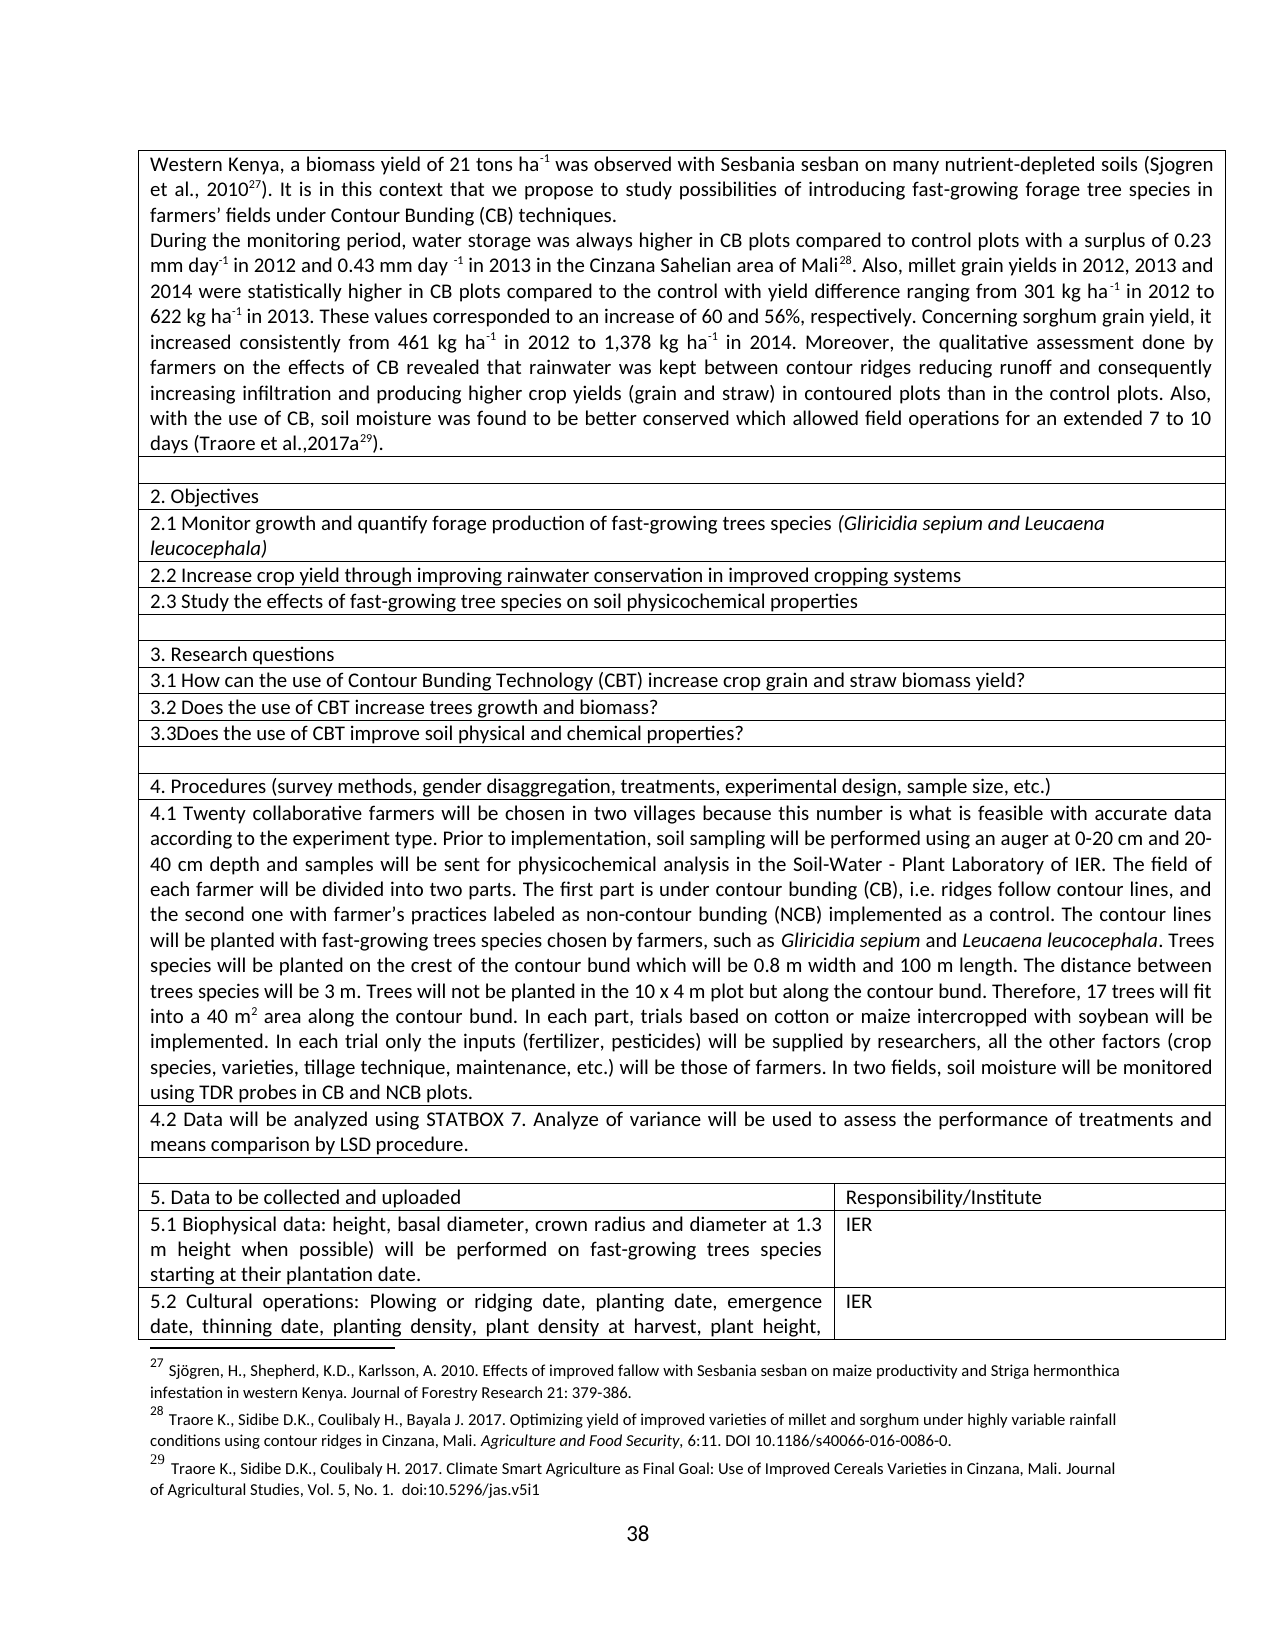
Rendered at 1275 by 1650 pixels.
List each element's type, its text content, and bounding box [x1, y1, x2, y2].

table_cell 4.2 Data will be analyzed using STATBOX 7. Analyze of variance will be used to assess the performance of treatments and means comparison by LSD procedure. [139, 1106, 1225, 1157]
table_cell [139, 151, 1225, 456]
table_cell 2.2 Increase crop yield through improving rainwater conservation in improved cropping systems [139, 562, 1225, 587]
table_cell 2. Objectives [139, 484, 1225, 509]
table_cell 5. Data to be collected and uploaded [139, 1184, 834, 1210]
table_cell 2.3 Study the effects of fast-growing tree species on soil physicochemical properties [139, 588, 1225, 614]
table_cell Responsibility/Institute [835, 1184, 1225, 1210]
table_cell 4. Procedures (survey methods, gender disaggregation, treatments, experimental design, sample size, etc.) [139, 774, 1225, 799]
table_cell 3. Research questions [139, 641, 1225, 667]
table_cell [139, 457, 1225, 482]
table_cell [139, 1288, 834, 1339]
table_cell 5.1 Biophysical data: height, basal diameter, crown radius and diameter at 1.3 m height when possible) will be performed on fast-growing trees species starting at their plantation date. [139, 1211, 834, 1287]
table_cell 3.1 How can the use of Contour Bunding Technology (CBT) increase crop grain and straw biomass yield? [139, 668, 1225, 693]
table_cell 2.1 Monitor growth and quantify forage production of fast-growing trees species (Gliricidia sepium and Leucaena leucocephala) [139, 510, 1225, 561]
table_cell 3.2 Does the use of CBT increase trees growth and biomass? [139, 694, 1225, 719]
table_cell [139, 747, 1225, 772]
table_cell IER [835, 1288, 1225, 1339]
table_cell 4.1 Twenty collaborative farmers will be chosen in two villages because this number is what is feasible with accurate data according to the experiment type. Prior to implementation, soil sampling will be performed using an auger at 0-20 cm and 20-40 cm depth and samples will be sent for physicochemical analysis in the Soil-Water - Plant Laboratory of IER. The field of each farmer will be divided into two parts. The first part is under contour bunding (CB), i.e. ridges follow contour lines, and the second one with farmer’s practices labeled as non-contour bunding (NCB) implemented as a control. The contour lines will be planted with fast-growing trees species chosen by farmers, such as Gliricidia sepium and Leucaena leucocephala. Trees species will be planted on the crest of the contour bund which will be 0.8 m width and 100 m length. The distance between trees species will be 3 m. Trees will not be planted in the 10 x 4 m plot but along the contour bund. Therefore, 17 trees will fit into a 40 m2 area along the contour bund. In each part, trials based on cotton or maize intercropped with soybean will be implemented. In each trial only the inputs (fertilizer, pesticides) will be supplied by researchers, all the other factors (crop species, varieties, tillage technique, maintenance, etc.) will be those of farmers. In two fields, soil moisture will be monitored using TDR probes in CB and NCB plots. [139, 800, 1225, 1105]
table_cell [139, 615, 1225, 640]
table_cell [139, 1158, 1225, 1183]
table_cell 3.3Does the use of CBT improve soil physical and chemical properties? [139, 721, 1225, 746]
table_cell IER [835, 1211, 1225, 1287]
